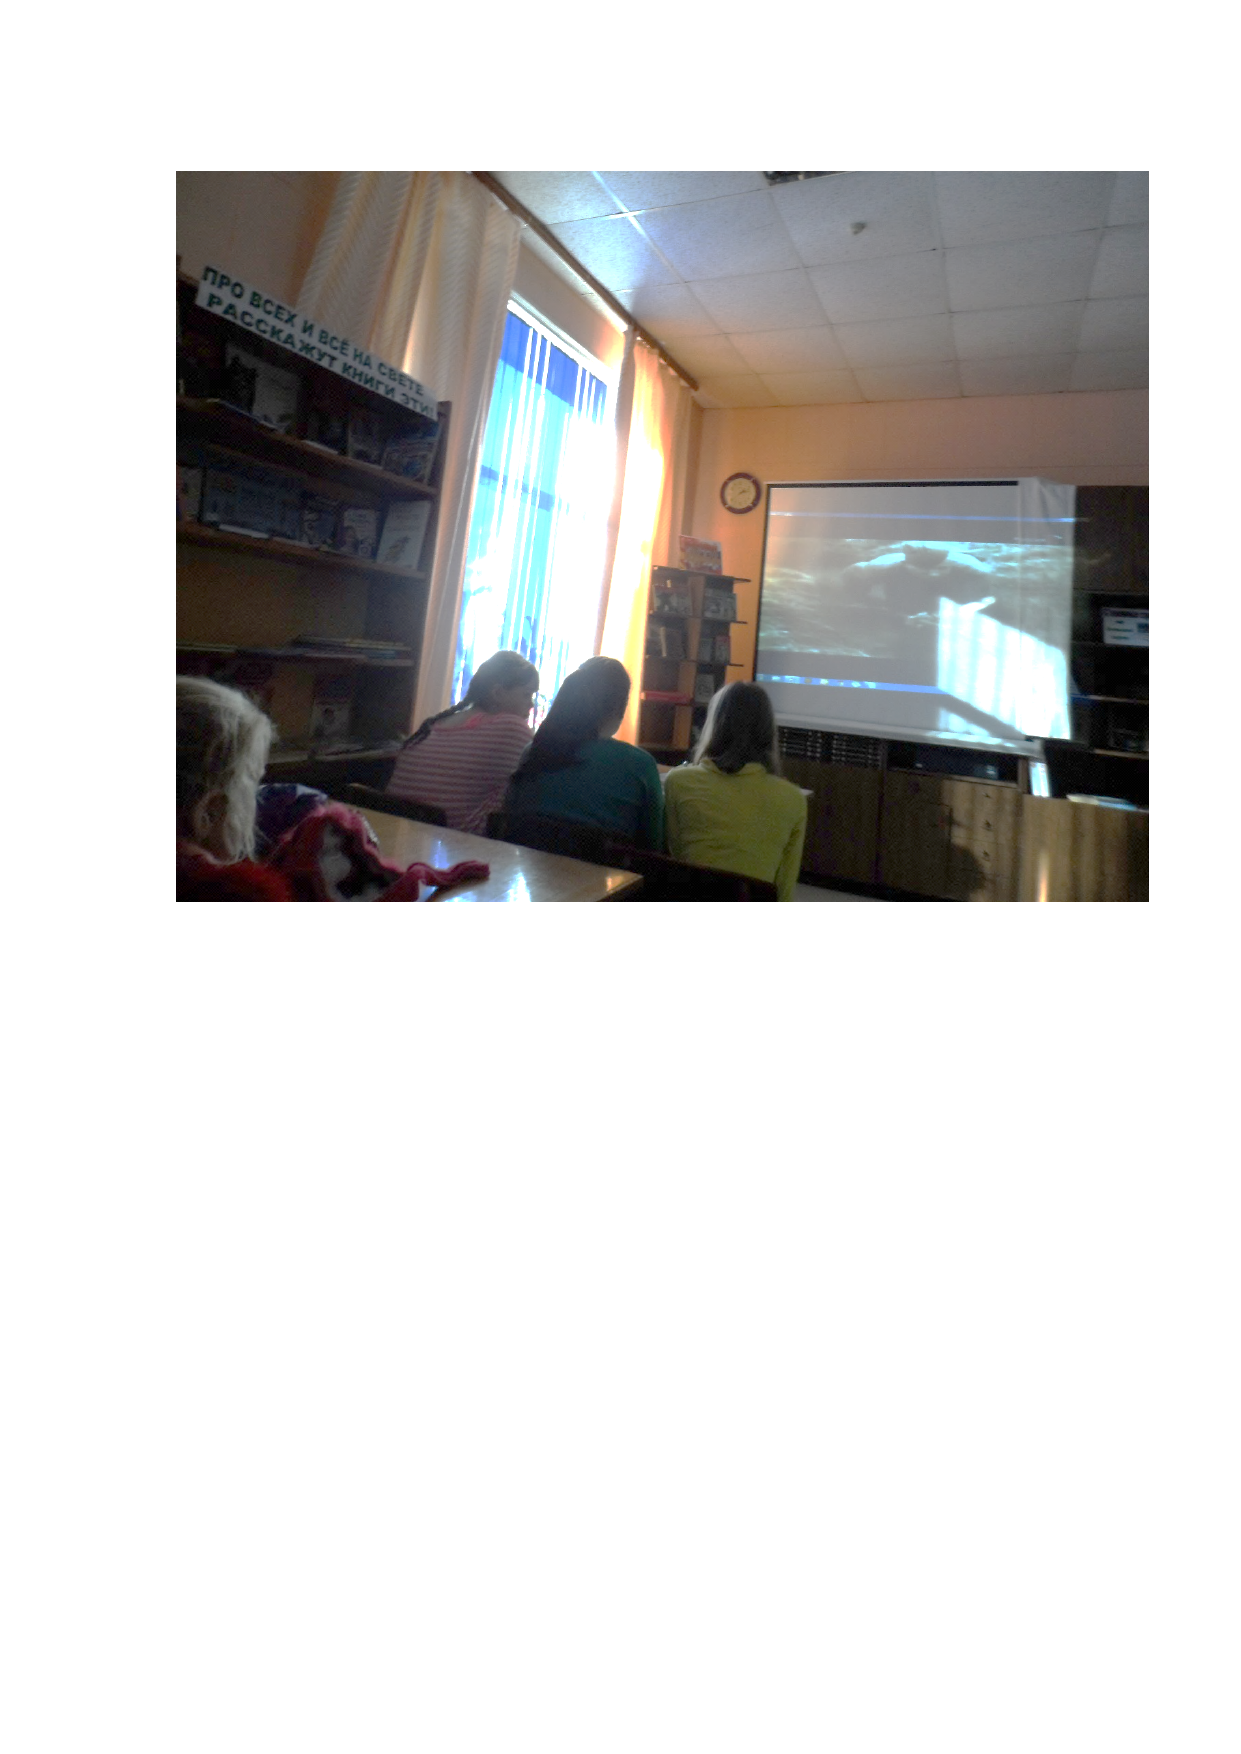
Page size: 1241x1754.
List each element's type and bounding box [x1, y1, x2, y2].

picture [176, 171, 1149, 902]
